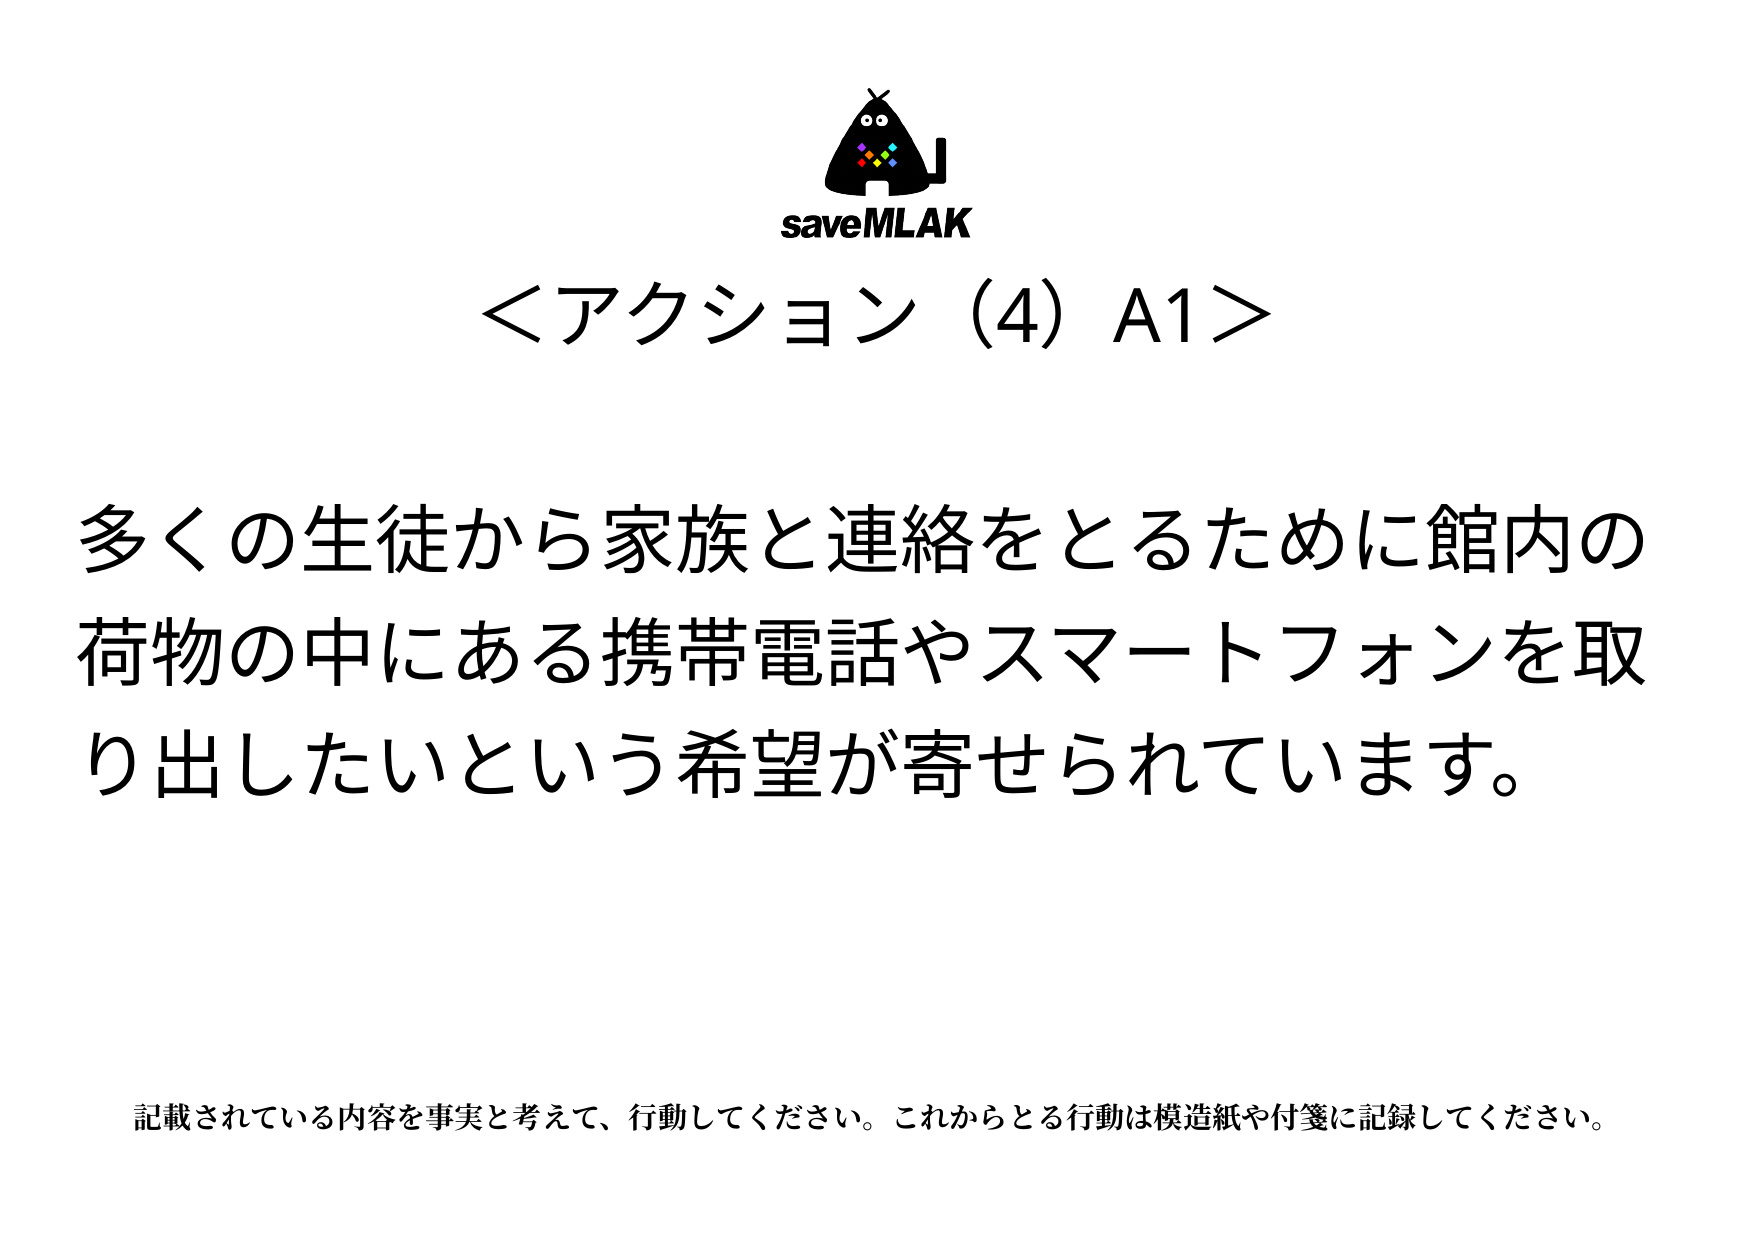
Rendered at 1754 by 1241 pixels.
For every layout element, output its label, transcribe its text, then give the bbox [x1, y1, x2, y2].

text ＜アクション（4）A1＞ [75, 254, 1679, 366]
picture [781, 88, 973, 238]
text 多くの生徒から家族と連絡をとるために館内の荷物の中にある携帯電話やスマートフォンを取り出したいという希望が寄せられています。 [75, 479, 1679, 816]
